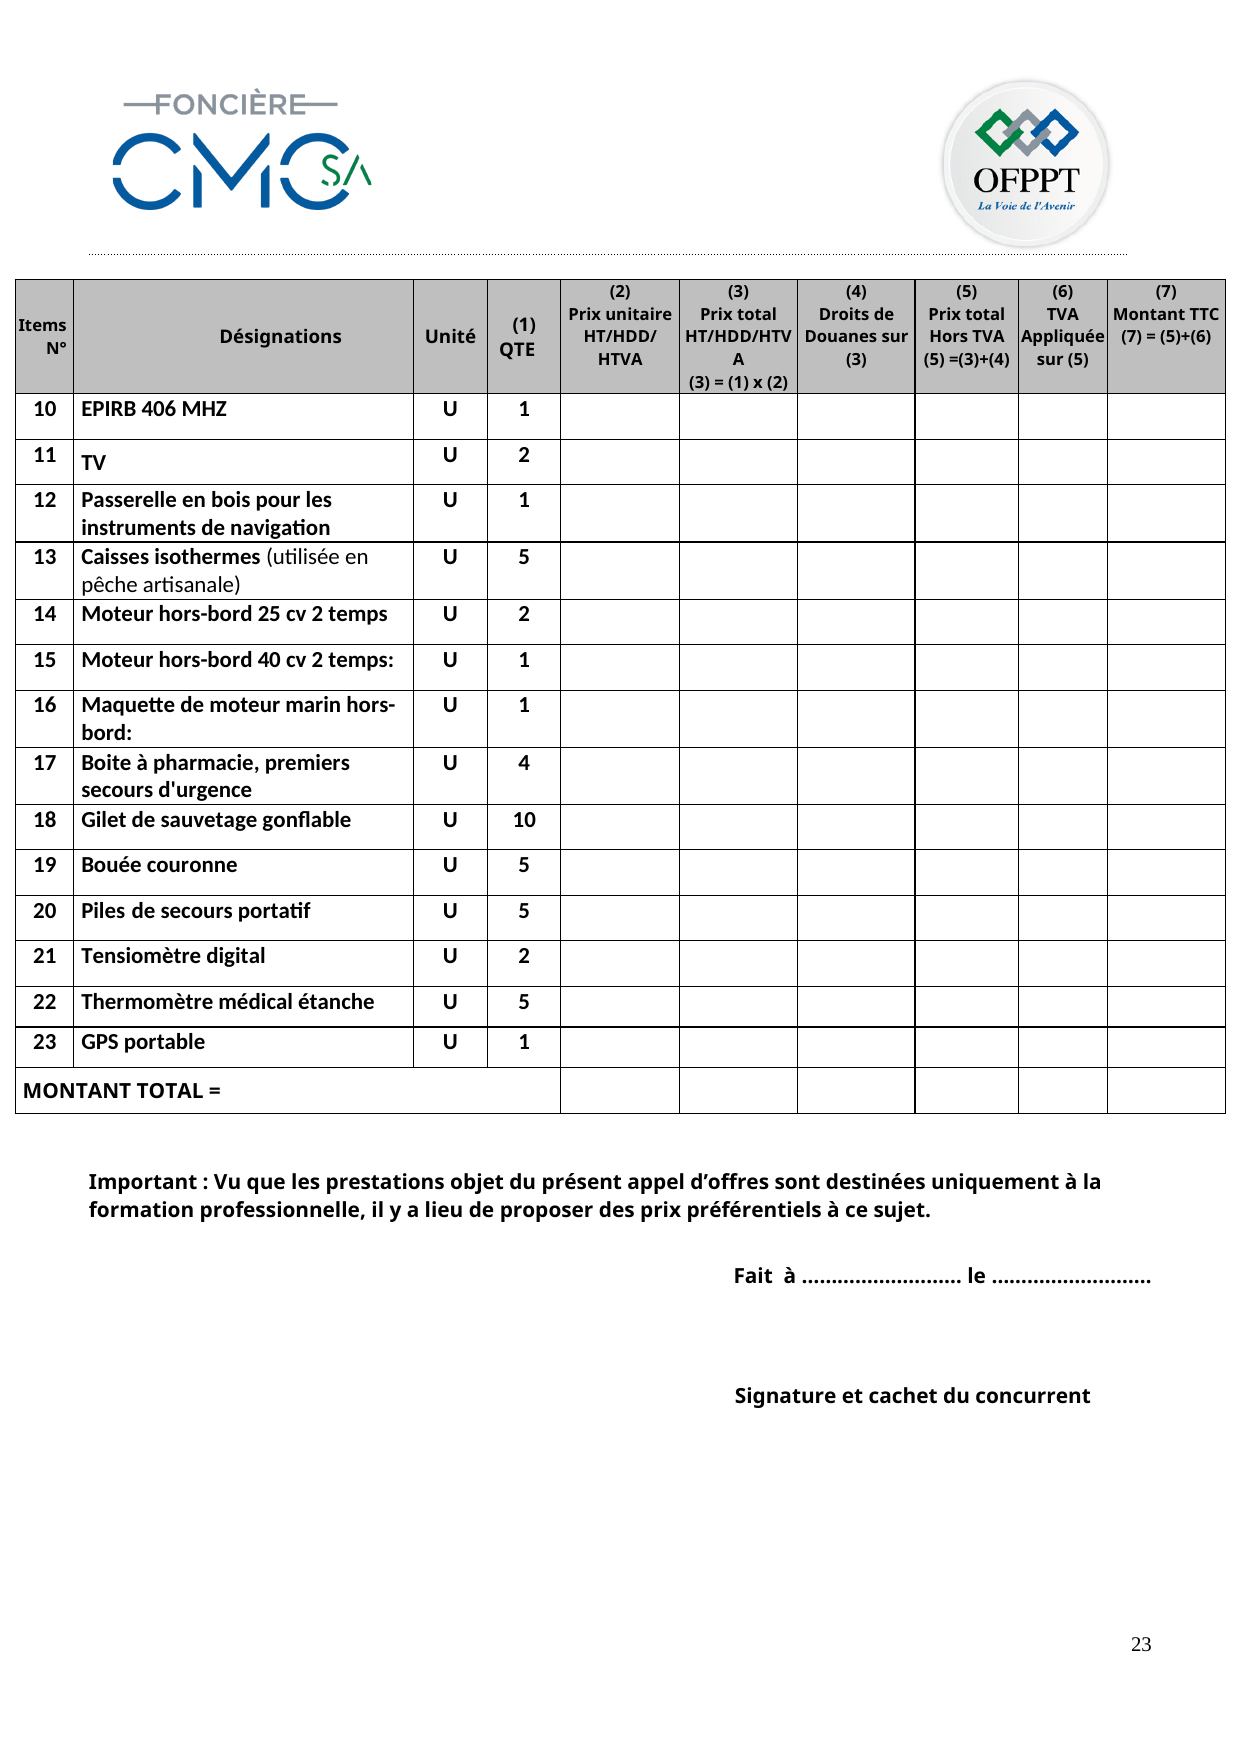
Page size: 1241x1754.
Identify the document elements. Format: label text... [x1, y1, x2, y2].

table_cell Thermomètre médical étanche [74, 987, 413, 1026]
table_cell U [414, 543, 487, 598]
table_cell [916, 485, 1018, 541]
table_cell [561, 1068, 679, 1113]
table_cell 10 [16, 394, 73, 439]
table_cell TV [74, 440, 413, 484]
table_header (5) Prix total Hors TVA (5) =(3)+(4) [916, 280, 1018, 393]
table_cell 5 [488, 896, 560, 940]
table_cell U [414, 805, 487, 849]
table_cell [916, 394, 1018, 439]
table_cell [916, 645, 1018, 689]
table_cell 5 [488, 543, 560, 598]
table_cell [1108, 440, 1225, 484]
table_cell [561, 1028, 679, 1067]
table_cell [798, 850, 914, 895]
table_cell 4 [488, 748, 560, 804]
table_cell [680, 600, 797, 644]
table_cell [1108, 805, 1225, 849]
table_cell [680, 645, 797, 689]
table_cell [798, 941, 914, 986]
table_cell Boite à pharmacie, premiers secours d'urgence [74, 748, 413, 804]
table_cell 21 [16, 941, 73, 986]
table_cell [916, 1028, 1018, 1067]
table_cell 2 [488, 600, 560, 644]
table_cell [798, 485, 914, 541]
table_cell [561, 600, 679, 644]
table_cell 16 [16, 691, 73, 747]
table_cell [1019, 543, 1107, 598]
table_cell Caisses isothermes (utilisée en pêche artisanale) [74, 543, 413, 598]
table_cell [916, 440, 1018, 484]
text Signature et cachet du concurrent [89, 1381, 1152, 1409]
table_cell 5 [488, 987, 560, 1026]
table_cell 23 [16, 1028, 73, 1067]
table_cell [1108, 394, 1225, 439]
text Important : Vu que les prestations objet du présent appel d’offres sont destinées uniquement à la formation professionnelle, il y a lieu de proposer des prix préférentiels à ce sujet. [89, 1167, 1152, 1224]
table_cell 10 [488, 805, 560, 849]
table_header Désignations [74, 280, 413, 393]
table_cell Tensiomètre digital [74, 941, 413, 986]
table_header (6) TVA Appliquée sur (5) [1019, 280, 1107, 393]
picture [935, 73, 1116, 254]
table_cell [916, 1068, 1018, 1113]
table_cell [561, 543, 679, 598]
table_cell [680, 1028, 797, 1067]
table_cell [1019, 850, 1107, 895]
table_cell [680, 1068, 797, 1113]
table_cell Moteur hors-bord 25 cv 2 temps [74, 600, 413, 644]
table_cell [680, 850, 797, 895]
table_cell [561, 394, 679, 439]
table_cell 2 [488, 440, 560, 484]
table_cell [1019, 987, 1107, 1026]
table_cell 1 [488, 485, 560, 541]
table_cell [680, 941, 797, 986]
table_cell [561, 896, 679, 940]
table_header Items N° [16, 280, 73, 393]
table_cell [916, 941, 1018, 986]
table_cell Moteur hors-bord 40 cv 2 temps: [74, 645, 413, 689]
table_cell 22 [16, 987, 73, 1026]
table_cell U [414, 987, 487, 1026]
table_cell 1 [488, 645, 560, 689]
table_cell [798, 805, 914, 849]
table_cell [1019, 691, 1107, 747]
table_cell 2 [488, 941, 560, 986]
table_cell U [414, 1028, 487, 1067]
table_cell [1019, 1028, 1107, 1067]
table_cell [916, 691, 1018, 747]
table_cell U [414, 850, 487, 895]
table_cell [1108, 941, 1225, 986]
table_cell [680, 440, 797, 484]
table_cell [1019, 896, 1107, 940]
table_cell [680, 805, 797, 849]
table_cell [1108, 691, 1225, 747]
table_cell [916, 987, 1018, 1026]
table_cell EPIRB 406 MHZ [74, 394, 413, 439]
table_cell 15 [16, 645, 73, 689]
table_cell 5 [488, 850, 560, 895]
table_cell 20 [16, 896, 73, 940]
table_cell [680, 691, 797, 747]
table_cell [1108, 600, 1225, 644]
table_cell [916, 543, 1018, 598]
table_cell [798, 1068, 914, 1113]
table_cell [916, 600, 1018, 644]
table_header (2) Prix unitaire HT/HDD/HTVA [561, 280, 679, 393]
table_cell U [414, 941, 487, 986]
table_cell [561, 691, 679, 747]
table_cell [1019, 941, 1107, 986]
table_cell [1019, 440, 1107, 484]
table_cell [680, 543, 797, 598]
table_cell U [414, 896, 487, 940]
table_cell [1108, 1028, 1225, 1067]
table_cell Piles de secours portatif [74, 896, 413, 940]
text Fait à ……………………… le ……………………… [89, 1261, 1152, 1290]
table_cell U [414, 600, 487, 644]
table_header (7) Montant TTC (7) = (5)+(6) [1108, 280, 1225, 393]
table_cell [798, 543, 914, 598]
table_cell MONTANT TOTAL = [16, 1068, 560, 1113]
table_cell 1 [488, 691, 560, 747]
table_cell [1019, 748, 1107, 804]
table_cell [798, 987, 914, 1026]
table_cell [1108, 987, 1225, 1026]
table_cell U [414, 394, 487, 439]
table_cell [561, 645, 679, 689]
table_cell [798, 440, 914, 484]
table_cell GPS portable [74, 1028, 413, 1067]
table_cell [1108, 896, 1225, 940]
table_cell [1108, 645, 1225, 689]
table_cell [1019, 805, 1107, 849]
table_cell [1108, 1068, 1225, 1113]
table_cell [916, 850, 1018, 895]
table_cell [561, 485, 679, 541]
table_cell 14 [16, 600, 73, 644]
table_cell [1019, 394, 1107, 439]
table_cell [680, 987, 797, 1026]
table_cell [561, 850, 679, 895]
table_cell 11 [16, 440, 73, 484]
table_cell [798, 1028, 914, 1067]
table_cell Maquette de moteur marin hors-bord: [74, 691, 413, 747]
table_header (3) Prix total HT/HDD/HTVA (3) = (1) x (2) [680, 280, 797, 393]
table_cell [1108, 850, 1225, 895]
table_cell [798, 748, 914, 804]
table_cell [798, 896, 914, 940]
table_cell [561, 941, 679, 986]
picture [112, 88, 372, 210]
table_cell [1019, 600, 1107, 644]
table_header (4) Droits de Douanes sur (3) [798, 280, 914, 393]
table_cell [680, 748, 797, 804]
table_cell [798, 394, 914, 439]
table_cell Passerelle en bois pour les instruments de navigation [74, 485, 413, 541]
table_cell 18 [16, 805, 73, 849]
table_cell [1108, 748, 1225, 804]
table_cell 1 [488, 1028, 560, 1067]
table_cell U [414, 645, 487, 689]
table_cell 17 [16, 748, 73, 804]
table_cell [680, 485, 797, 541]
table_cell U [414, 691, 487, 747]
table_header Unité [414, 280, 487, 393]
table_cell [680, 394, 797, 439]
table_cell [916, 748, 1018, 804]
table_cell 12 [16, 485, 73, 541]
table_cell 19 [16, 850, 73, 895]
table_header (1) QTE [488, 280, 560, 393]
table_cell [798, 691, 914, 747]
table_cell [798, 600, 914, 644]
table_cell [1019, 485, 1107, 541]
table_cell U [414, 485, 487, 541]
table_cell [561, 805, 679, 849]
table_cell [798, 645, 914, 689]
table_cell Bouée couronne [74, 850, 413, 895]
table_cell [916, 896, 1018, 940]
table_cell [1019, 645, 1107, 689]
table_cell [561, 987, 679, 1026]
table_cell [1108, 485, 1225, 541]
table_cell U [414, 748, 487, 804]
table_cell [561, 440, 679, 484]
table_cell [680, 896, 797, 940]
table_cell [1019, 1068, 1107, 1113]
table_cell [561, 748, 679, 804]
table_cell U [414, 440, 487, 484]
table_cell 1 [488, 394, 560, 439]
table_cell Gilet de sauvetage gonflable [74, 805, 413, 849]
table_cell [916, 805, 1018, 849]
table_cell 13 [16, 543, 73, 598]
table_cell [1108, 543, 1225, 598]
